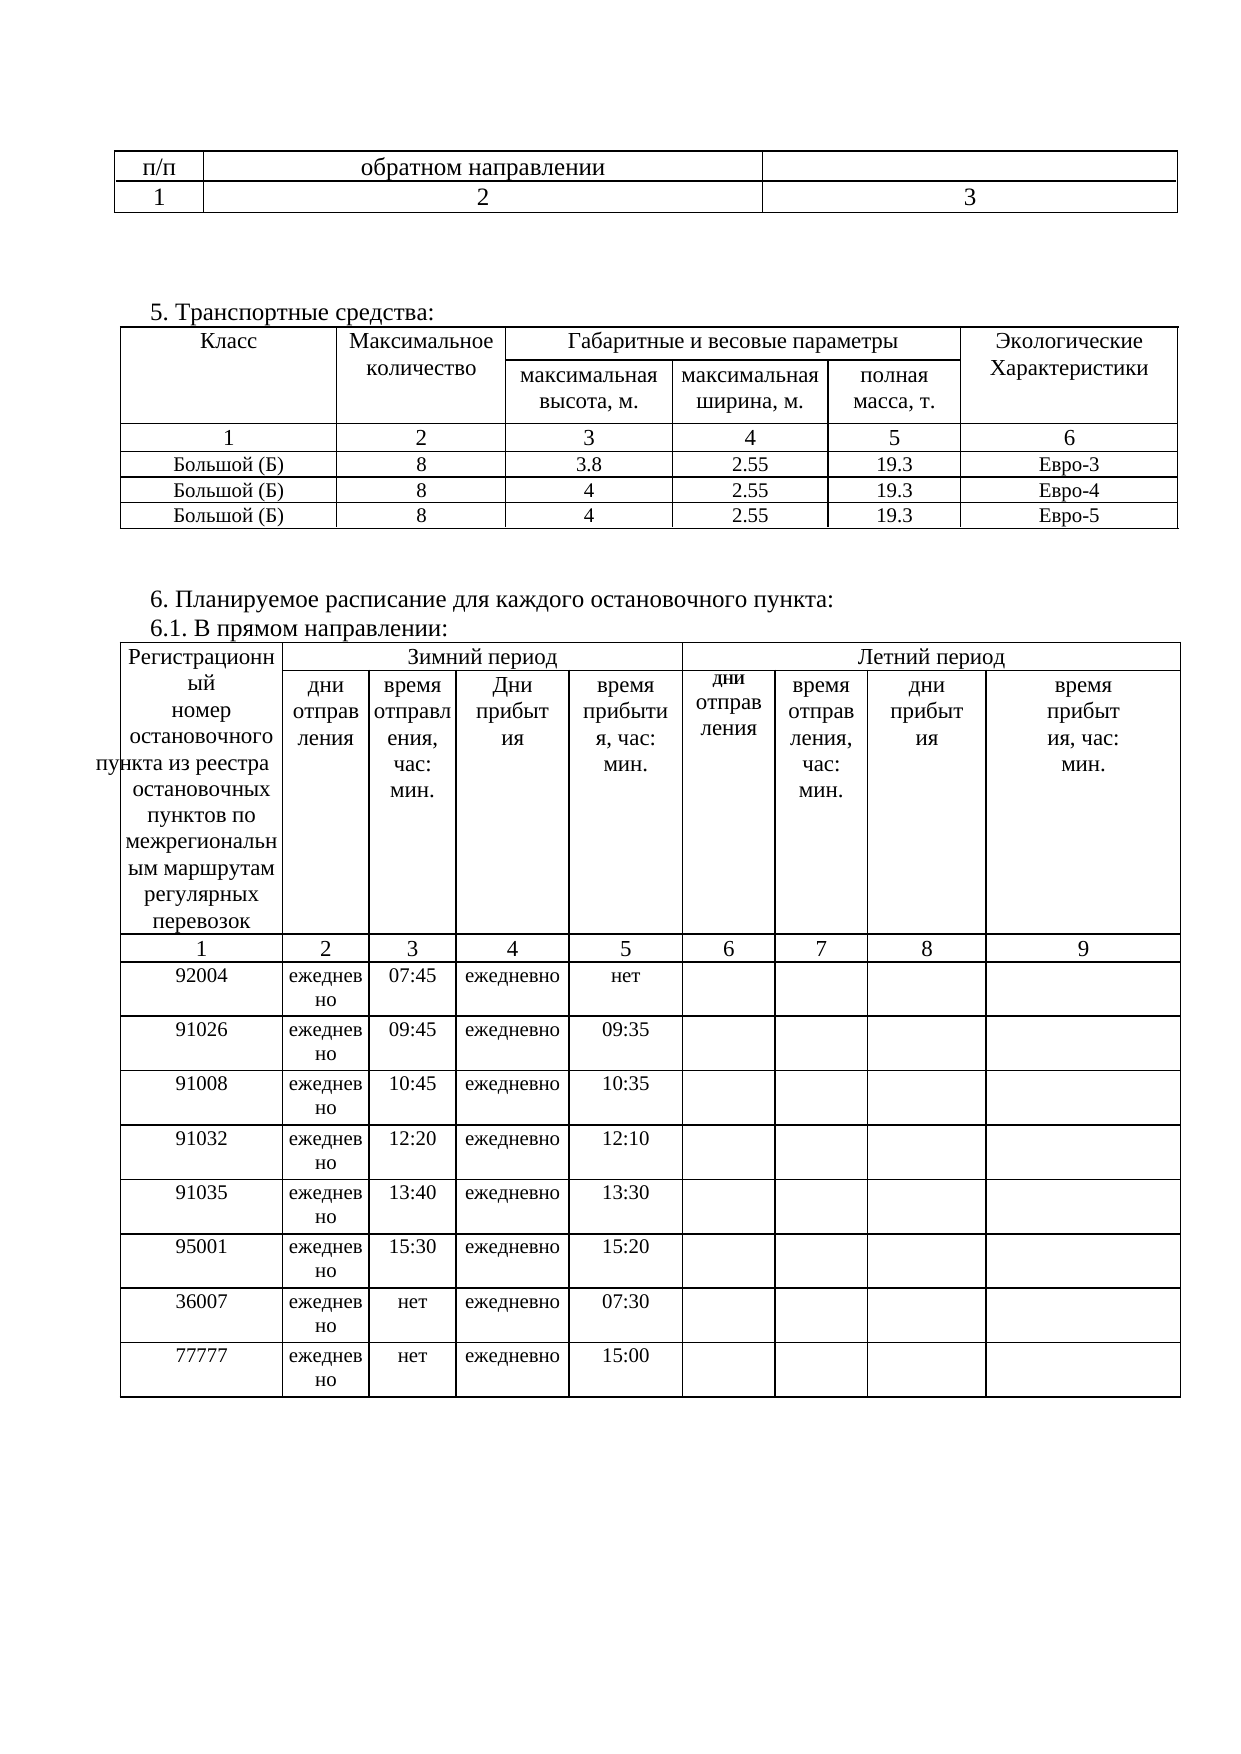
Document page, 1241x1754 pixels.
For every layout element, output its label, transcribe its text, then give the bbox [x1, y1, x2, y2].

table_cell [868, 1126, 985, 1178]
table_cell Большой (Б) [121, 478, 336, 502]
table_cell [683, 1071, 774, 1124]
text 6. Планируемое расписание для каждого остановочного пункта: [150, 584, 1090, 613]
table_cell нет [570, 963, 682, 1015]
table_cell [868, 1017, 985, 1070]
table_header Экологические Характеристики [961, 328, 1177, 423]
table_cell [683, 1126, 774, 1178]
table_cell полная масса, т. [829, 361, 960, 423]
table_cell 6 [961, 424, 1177, 451]
table_cell время отправ ления, час: мин. [776, 671, 867, 933]
table_cell 4 [457, 935, 568, 961]
table_cell ежедневно [283, 1235, 368, 1287]
table_header Класс [121, 328, 336, 423]
table_cell ежедневно [283, 1126, 368, 1178]
table_cell 7 [776, 935, 867, 961]
table_cell 8 [337, 478, 505, 502]
table_cell [868, 1071, 985, 1124]
table_cell 8 [337, 452, 505, 476]
table_cell 91035 [121, 1180, 282, 1233]
table_cell 15:00 [570, 1343, 682, 1396]
table_cell максимальная высота, м. [506, 361, 672, 423]
table_cell 91008 [121, 1071, 282, 1124]
table_cell 15:20 [570, 1235, 682, 1287]
table_cell 07:30 [570, 1289, 682, 1342]
table_cell 3 [370, 935, 455, 961]
table_cell Большой (Б) [121, 452, 336, 476]
table_cell [987, 1289, 1180, 1342]
table_cell 3.8 [506, 452, 672, 476]
table_cell 92004 [121, 963, 282, 1015]
table_cell нет [370, 1289, 455, 1342]
table_cell ежедневно [457, 963, 568, 1015]
table_cell ежедневно [283, 963, 368, 1015]
table_cell [987, 963, 1180, 1015]
table_cell [776, 1180, 867, 1233]
table_cell 77777 [121, 1343, 282, 1396]
table_cell [987, 1071, 1180, 1124]
table_header Максимальное количество [337, 328, 505, 423]
table_cell [776, 1017, 867, 1070]
table_cell [683, 963, 774, 1015]
table_cell 5 [829, 424, 960, 451]
table_cell ежедневно [457, 1289, 568, 1342]
table_cell [868, 1180, 985, 1233]
table_cell 8 [337, 503, 505, 527]
table_cell [987, 1180, 1180, 1233]
table_cell 19.3 [829, 452, 960, 476]
table_cell 2.55 [673, 452, 827, 476]
table_cell 2.55 [673, 478, 827, 502]
table_cell 2 [204, 182, 762, 212]
table_cell [987, 1126, 1180, 1178]
table_cell [987, 1235, 1180, 1287]
table_cell [868, 1235, 985, 1287]
table_cell дни отправ ления [283, 671, 368, 933]
table_cell 19.3 [829, 478, 960, 502]
table_cell 10:45 [370, 1071, 455, 1124]
table_cell 2 [337, 424, 505, 451]
table_cell [683, 1017, 774, 1070]
table_cell 12:10 [570, 1126, 682, 1178]
table_cell 91026 [121, 1017, 282, 1070]
table_cell 3 [506, 424, 672, 451]
table_cell 95001 [121, 1235, 282, 1287]
table_cell ежедневно [283, 1071, 368, 1124]
table_cell [683, 1343, 774, 1396]
table_cell [868, 1289, 985, 1342]
table_cell нет [370, 1343, 455, 1396]
table_cell дни прибыт ия [868, 671, 985, 933]
table_cell 1 [121, 424, 336, 451]
table_cell [776, 1235, 867, 1287]
table_cell 15:30 [370, 1235, 455, 1287]
table_cell 1 [121, 935, 282, 961]
table_cell 6 [683, 935, 774, 961]
table_cell 12:20 [370, 1126, 455, 1178]
table_cell Дни прибыт ия [457, 671, 568, 933]
table_cell [776, 1343, 867, 1396]
table_cell 4 [506, 478, 672, 502]
table_cell 2.55 [673, 503, 827, 527]
table_cell ежедневно [457, 1126, 568, 1178]
table_cell Евро-3 [961, 452, 1177, 476]
text 6.1. В прямом направлении: [150, 613, 1090, 642]
table_cell ежедневно [457, 1343, 568, 1396]
table_cell 09:45 [370, 1017, 455, 1070]
table_cell 4 [673, 424, 827, 451]
table_cell [683, 1180, 774, 1233]
table_cell [987, 1343, 1180, 1396]
table_cell 13:40 [370, 1180, 455, 1233]
table_cell [987, 1017, 1180, 1070]
table_header Габаритные и весовые параметры [506, 328, 960, 359]
table_cell [868, 963, 985, 1015]
table_cell максимальная ширина, м. [673, 361, 827, 423]
table_cell 19.3 [829, 503, 960, 527]
table_cell ежедневно [457, 1017, 568, 1070]
table_cell Евро-4 [961, 478, 1177, 502]
table_cell время прибыт ия, час: мин. [987, 671, 1180, 933]
table_cell 5 [570, 935, 682, 961]
text 5. Транспортные средства: [150, 297, 1090, 326]
table_cell ежедневно [457, 1071, 568, 1124]
table_cell 9 [987, 935, 1180, 961]
table_cell ежедневно [283, 1343, 368, 1396]
table_cell Евро-5 [961, 503, 1177, 527]
table_cell ежедневно [457, 1180, 568, 1233]
table_cell 1 [115, 181, 203, 212]
table_header Летний период [683, 643, 1180, 669]
table_cell 09:35 [570, 1017, 682, 1070]
table_cell ежедневно [283, 1289, 368, 1342]
table_cell 07:45 [370, 963, 455, 1015]
table_cell 2 [283, 935, 368, 961]
table_cell 10:35 [570, 1071, 682, 1124]
table_cell [683, 1235, 774, 1287]
table_cell 36007 [121, 1289, 282, 1342]
table_cell [776, 963, 867, 1015]
table_cell [683, 1289, 774, 1342]
table_cell ежедневно [283, 1017, 368, 1070]
table_cell 3 [763, 180, 1177, 212]
table_cell ежедневно [457, 1235, 568, 1287]
table_cell время отправл ения, час: мин. [370, 671, 455, 933]
table_cell [868, 1343, 985, 1396]
table_cell 91032 [121, 1126, 282, 1178]
table_cell 8 [868, 935, 985, 961]
table_cell время прибыти я, час: мин. [570, 671, 682, 933]
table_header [204, 152, 762, 180]
table_cell ежедневно [283, 1180, 368, 1233]
table_header N п/п [115, 152, 203, 180]
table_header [763, 152, 1177, 180]
table_cell [776, 1289, 867, 1342]
table_cell Большой (Б) [121, 503, 336, 527]
table_cell [776, 1071, 867, 1124]
table_cell [776, 1126, 867, 1178]
table_cell 4 [506, 503, 672, 527]
table_header Регистрационный номер остановочного пункта из реестра остановочных пунктов по межрегиональным маршрутам регулярных перевозок [121, 643, 282, 933]
table_cell ДНИ отправ ления [683, 671, 774, 933]
table_header Зимний период [283, 643, 682, 669]
table_cell 13:30 [570, 1180, 682, 1233]
